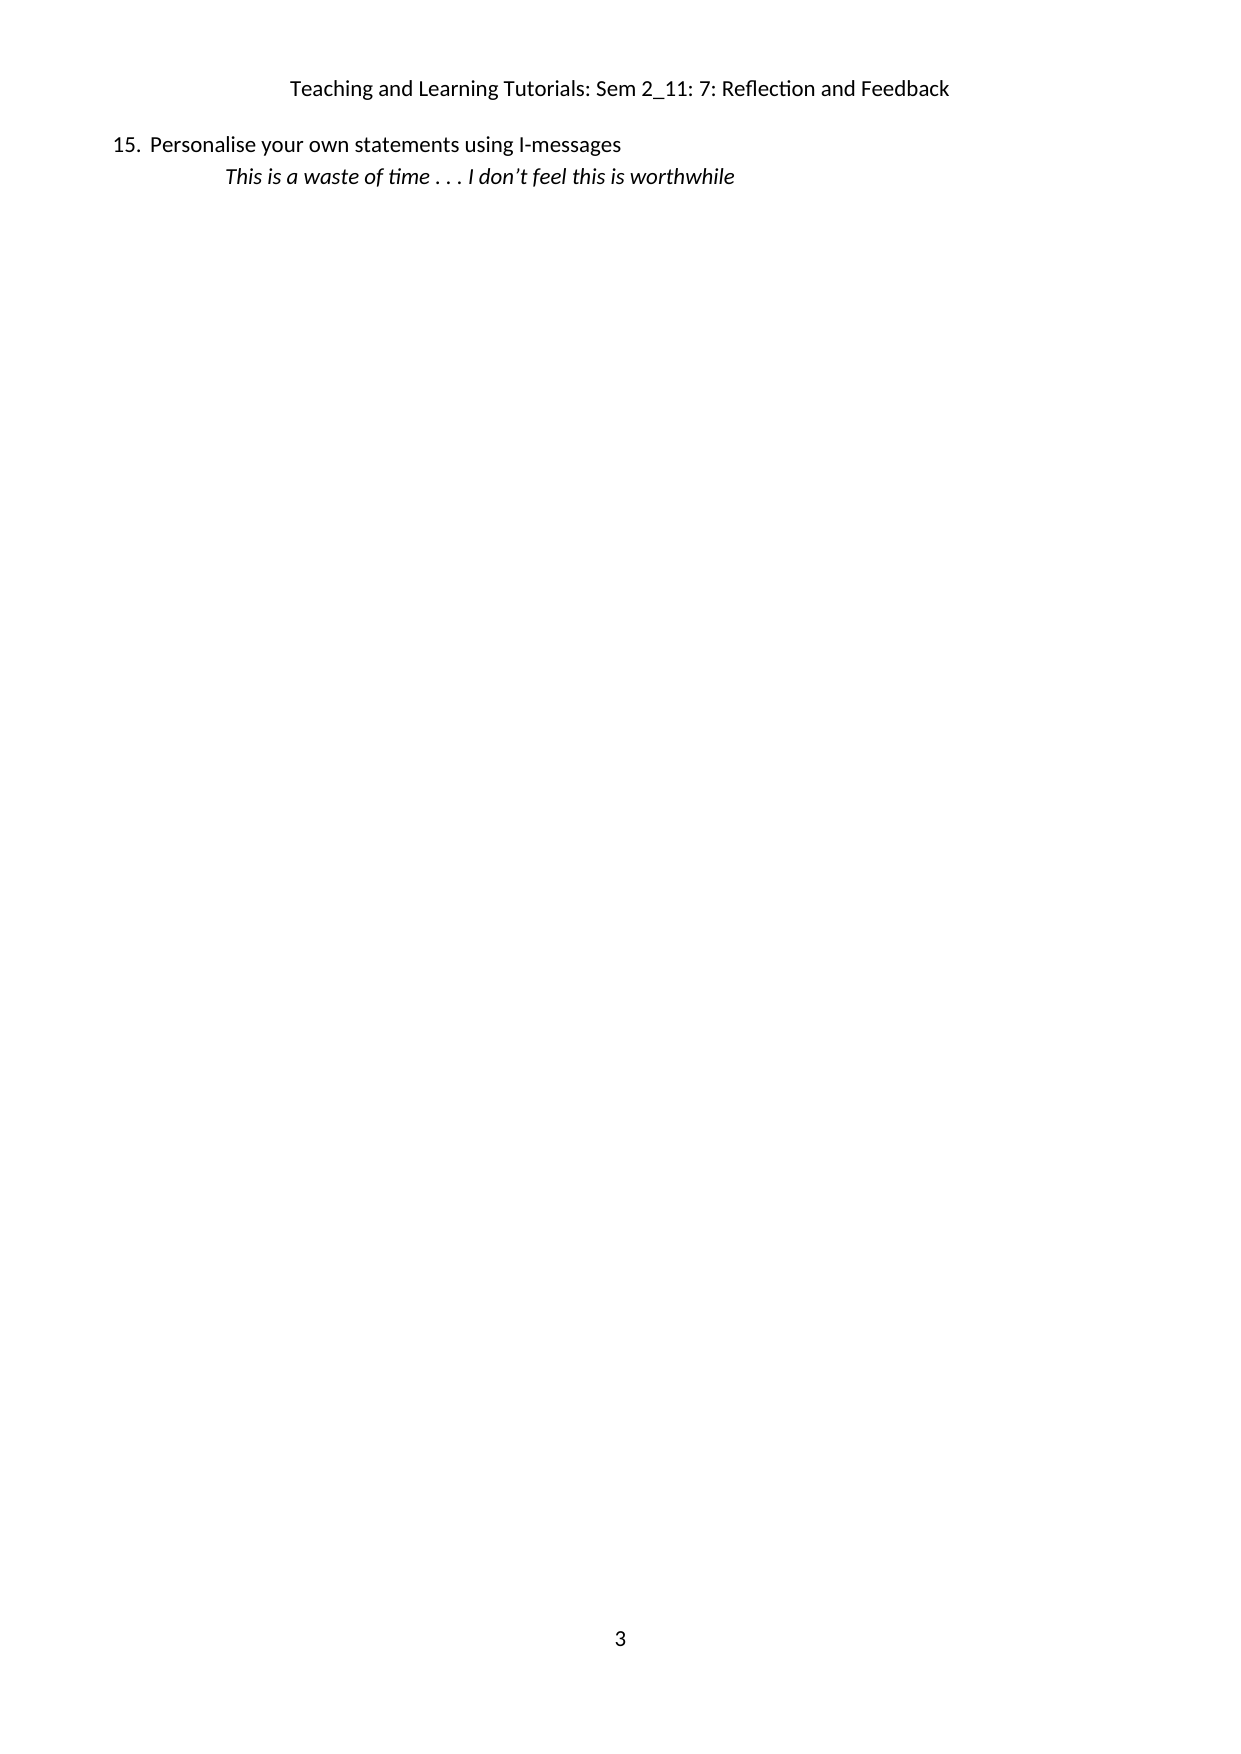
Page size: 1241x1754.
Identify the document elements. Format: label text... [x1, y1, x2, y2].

list Personalise your own statements using I-messages [112, 130, 1165, 158]
text This is a waste of time . . . I don’t feel this is worthwhile [150, 162, 1165, 190]
